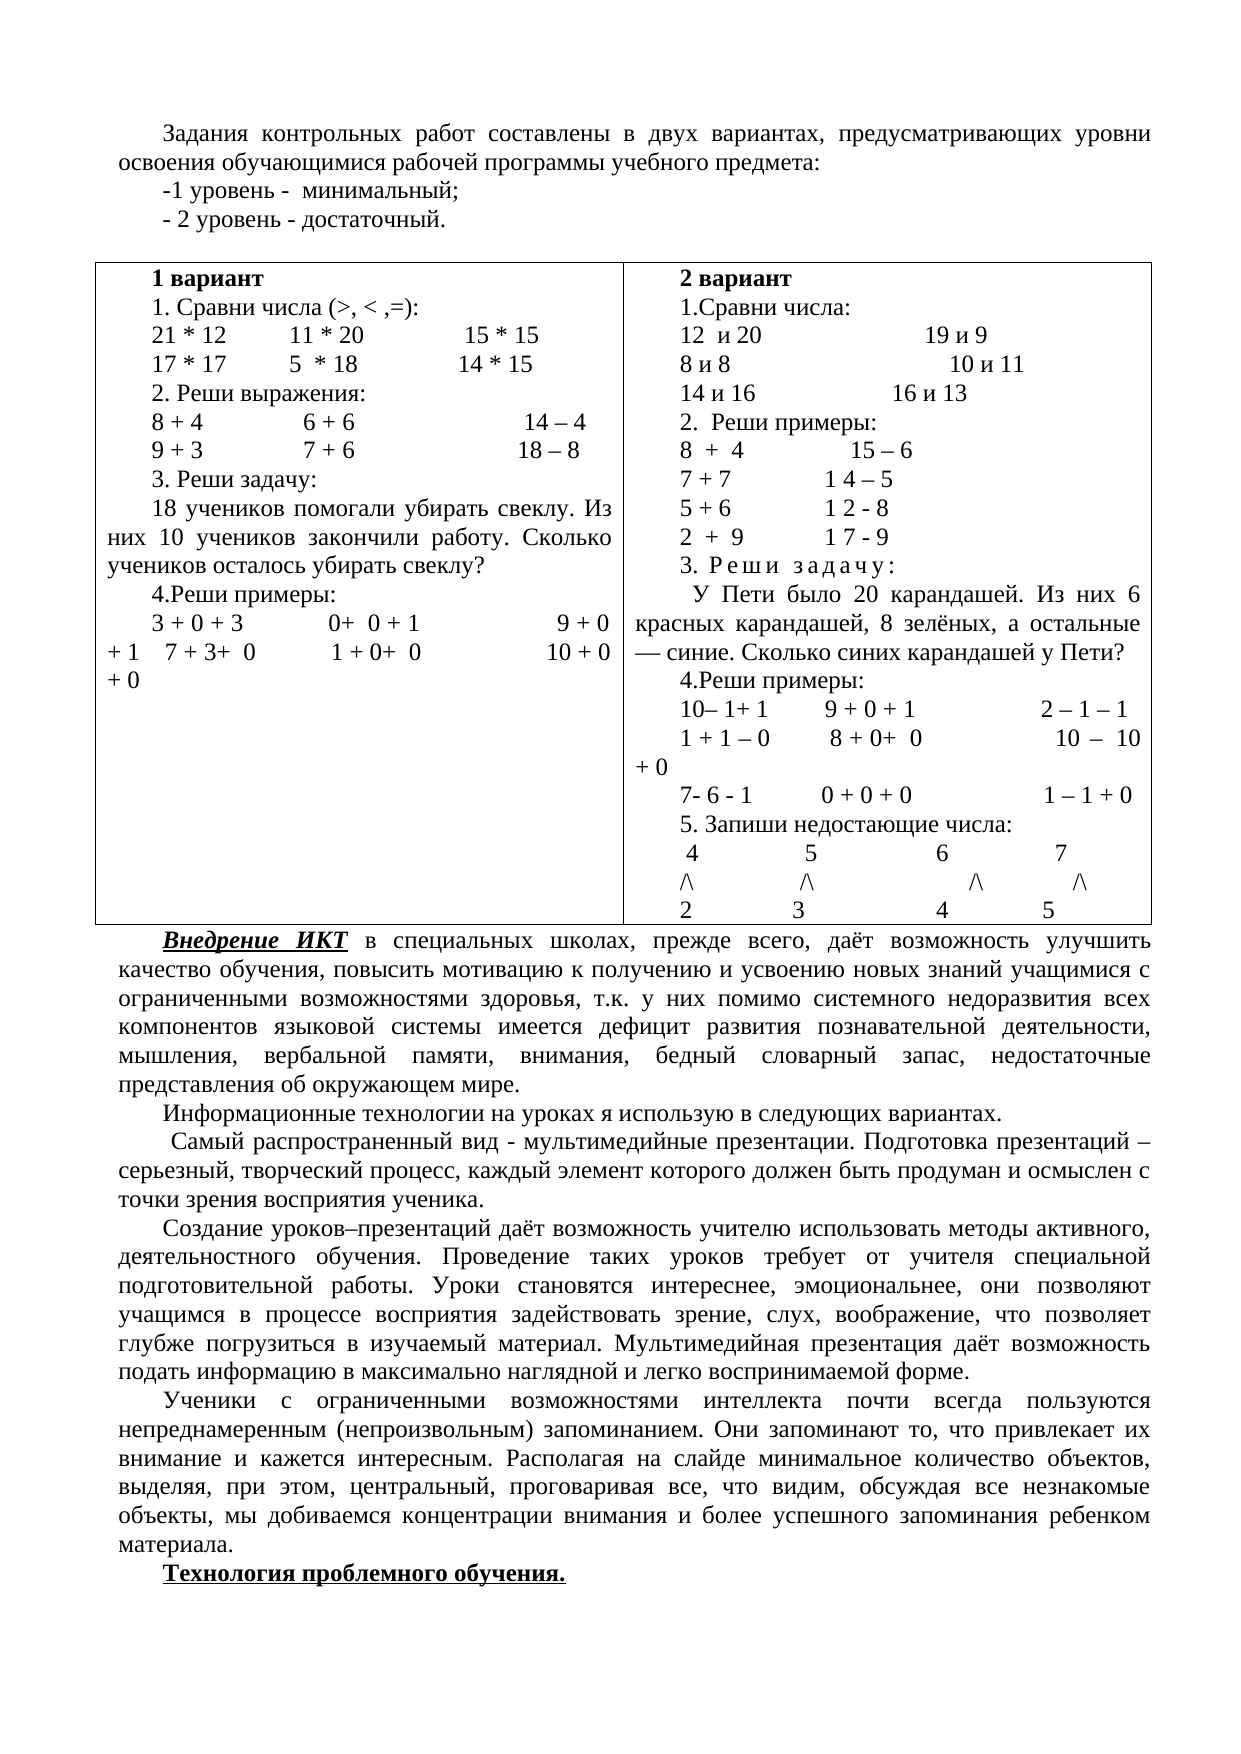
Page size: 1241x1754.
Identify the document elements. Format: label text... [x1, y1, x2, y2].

table_header 2 вариант 1.Сравни числа: 12 и 20 19 и 9 8 и 8 10 и 11 14 и 16 16 и 13 2. Реши примеры: 8 + 4 15 – 6 7+7 14–5 5+6 12-8 2 + 9 17-9 3. Реши задачу: У Пети было 20 карандашей. Из них 6 красных карандашей, 8 зелёных, а остальные — синие. Сколько синих карандашей у Пети? 4.Реши примеры: 10– 1+ 1 9 + 0 + 1 2 – 1 – 1 1 + 1 – 0 8 + 0+ 0 10 – 10 + 0 7- 6 - 1 0 + 0 + 0 1 – 1 + 0 5. Запиши недостающие числа: 4 5 6 7 /\ /\ /\ /\ 2 3 4 5 [624, 263, 1151, 924]
text Самый распространенный вид - мультимедийные презентации. Подготовка презентаций – серьезный, творческий процесс, каждый элемент которого должен быть продуман и осмыслен с точки зрения восприятия ученика. [118, 1126, 1152, 1213]
text Информационные технологии на уроках я использую в следующих вариантах. [118, 1098, 1152, 1126]
text Задания контрольных работ составлены в двух вариантах, предусматривающих уровни освоения обучающимися рабочей программы учебного предмета: [118, 118, 1152, 176]
text Технология проблемного обучения. [118, 1558, 1152, 1586]
text Создание уроков–презентаций даёт возможность учителю использовать методы активного, деятельностного обучения. Проведение таких уроков требует от учителя специальной подготовительной работы. Уроки становятся интереснее, эмоциональнее, они позволяют учащимся в процессе восприятия задействовать зрение, слух, воображение, что позволяет глубже погрузиться в изучаемый материал. Мультимедийная презентация даёт возможность подать информацию в максимально наглядной и легко воспринимаемой форме. [118, 1213, 1152, 1385]
text -1 уровень - минимальный; [118, 176, 1152, 204]
text - 2 уровень - достаточный. [118, 204, 1152, 233]
text Ученики с ограниченными возможностями интеллекта почти всегда пользуются непреднамеренным (непроизвольным) запоминанием. Они запоминают то, что привлекает их внимание и кажется интересным. Располагая на слайде минимальное количество объектов, выделяя, при этом, центральный, проговаривая все, что видим, обсуждая все незнакомые объекты, мы добиваемся концентрации внимания и более успешного запоминания ребенком материала. [118, 1385, 1152, 1558]
text Внедрение ИКТ в специальных школах, прежде всего, даёт возможность улучшить качество обучения, повысить мотивацию к получению и усвоению новых знаний учащимися с ограниченными возможностями здоровья, т.к. у них помимо системного недоразвития всех компонентов языковой системы имеется дефицит развития познавательной деятельности, мышления, вербальной памяти, внимания, бедный словарный запас, недостаточные представления об окружающем мире. [118, 925, 1152, 1098]
table_header 1 вариант 1. Сравни числа (>, < ,=): 21 * 12 11 * 20 15 * 15 17 * 17 5 * 18 14 * 15 2. Реши выражения: 8 + 4 6 + 6 14 – 4 9 + 3 7 + 6 18 – 8 3. Реши задачу: 18 учеников помогали убирать свеклу. Из них 10 учеников закончили работу. Сколько учеников осталось убирать свеклу? 4.Реши примеры: 3 + 0 + 3 0+ 0 + 1 9 + 0 + 1 7 + 3+ 0 1 + 0+ 0 10 + 0 + 0 [96, 263, 623, 924]
